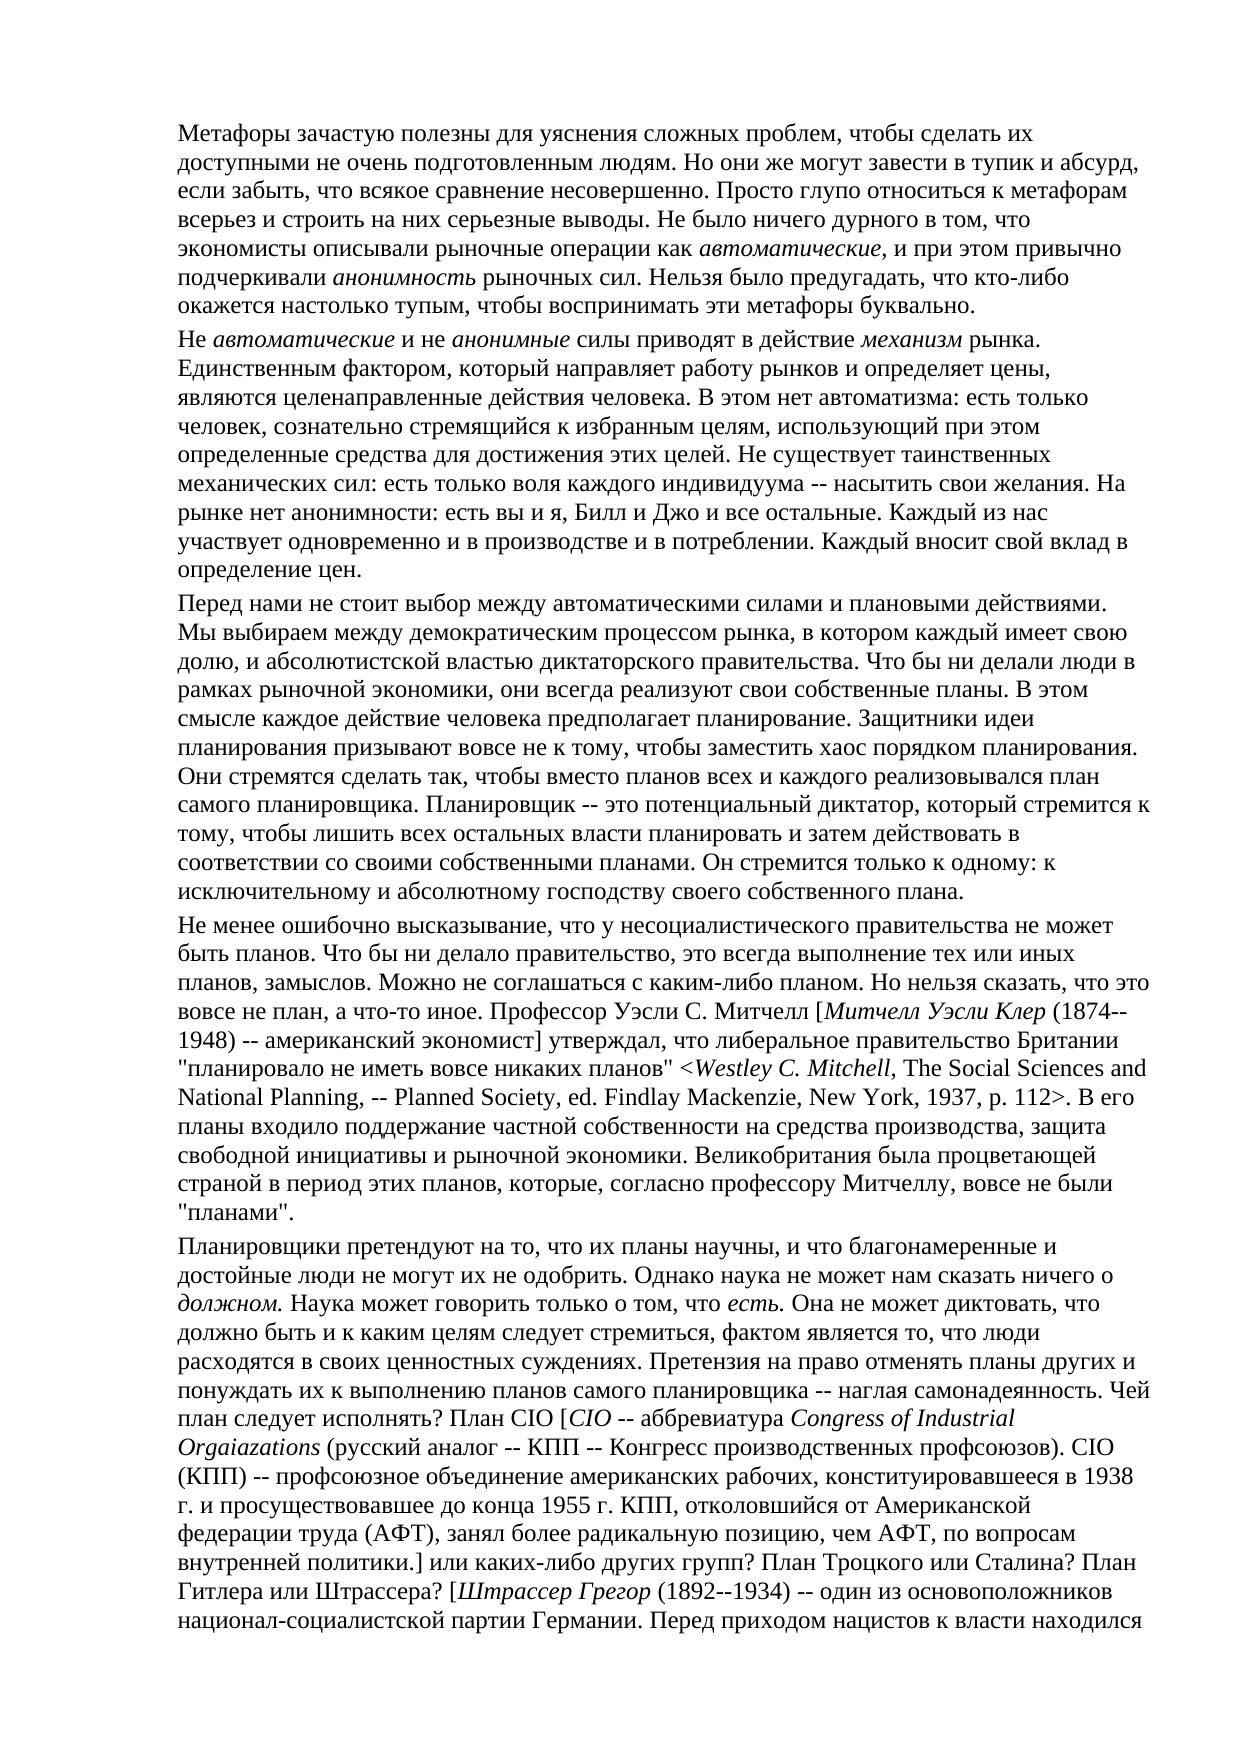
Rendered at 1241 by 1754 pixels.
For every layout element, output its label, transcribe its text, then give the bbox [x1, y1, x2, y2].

text Не менее ошибочно высказывание, что у несоциалистического правительства не может быть планов. Что бы ни делало правительство, это всегда выполнение тех или иных планов, замыслов. Можно не соглашаться с каким-либо планом. Но нельзя сказать, что это вовсе не план, а что-то иное. Профессор Уэсли С. Митчелл [Митчелл Уэсли Клер (1874--1948) -- американский экономист] утверждал, что либеральное правительство Британии "планировало не иметь вовсе никаких планов" <Westley С. Mitchell, The Social Sciences and National Planning, -- Planned Society, ed. Findlay Mackenzie, New York, 1937, p. 112>. В его планы входило поддержание частной собственности на средства производства, защита свободной инициативы и рыночной экономики. Великобритания была процветающей страной в период этих планов, которые, согласно профессору Митчеллу, вовсе не были "планами". [177, 910, 1152, 1226]
text Метафоры зачастую полезны для уяснения сложных проблем, чтобы сделать их доступными не очень подготовленным людям. Но они же могут завести в тупик и абсурд, если забыть, что всякое сравнение несовершенно. Просто глупо относиться к метафорам всерьез и строить на них серьезные выводы. Не было ничего дурного в том, что экономисты описывали рыночные операции как автоматические, и при этом привычно подчеркивали анонимность рыночных сил. Нельзя было предугадать, что кто-либо окажется настолько тупым, чтобы воспринимать эти метафоры буквально. [177, 118, 1152, 319]
text Не автоматические и не анонимные силы приводят в действие механизм рынка. Единственным фактором, который направляет работу рынков и определяет цены, являются целенаправленные действия человека. В этом нет автоматизма: есть только человек, сознательно стремящийся к избранным целям, использующий при этом определенные средства для достижения этих целей. Не существует таинственных механических сил: есть только воля каждого индивидуума -- насытить свои желания. На рынке нет анонимности: есть вы и я, Билл и Джо и все остальные. Каждый из нас участвует одновременно и в производстве и в потреблении. Каждый вносит свой вклад в определение цен. [177, 324, 1152, 583]
text Перед нами не стоит выбор между автоматическими силами и плановыми действиями. Мы выбираем между демократическим процессом рынка, в котором каждый имеет свою долю, и абсолютистской властью диктаторского правительства. Что бы ни делали люди в рамках рыночной экономики, они всегда реализуют свои собственные планы. В этом смысле каждое действие человека предполагает планирование. Защитники идеи планирования призывают вовсе не к тому, чтобы заместить хаос порядком планирования. Они стремятся сделать так, чтобы вместо планов всех и каждого реализовывался план самого планировщика. Планировщик -- это потенциальный диктатор, который стремится к тому, чтобы лишить всех остальных власти планировать и затем действовать в соответствии со своими собственными планами. Он стремится только к одному: к исключительному и абсолютному господству своего собственного плана. [177, 588, 1152, 904]
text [177, 1231, 1152, 1633]
